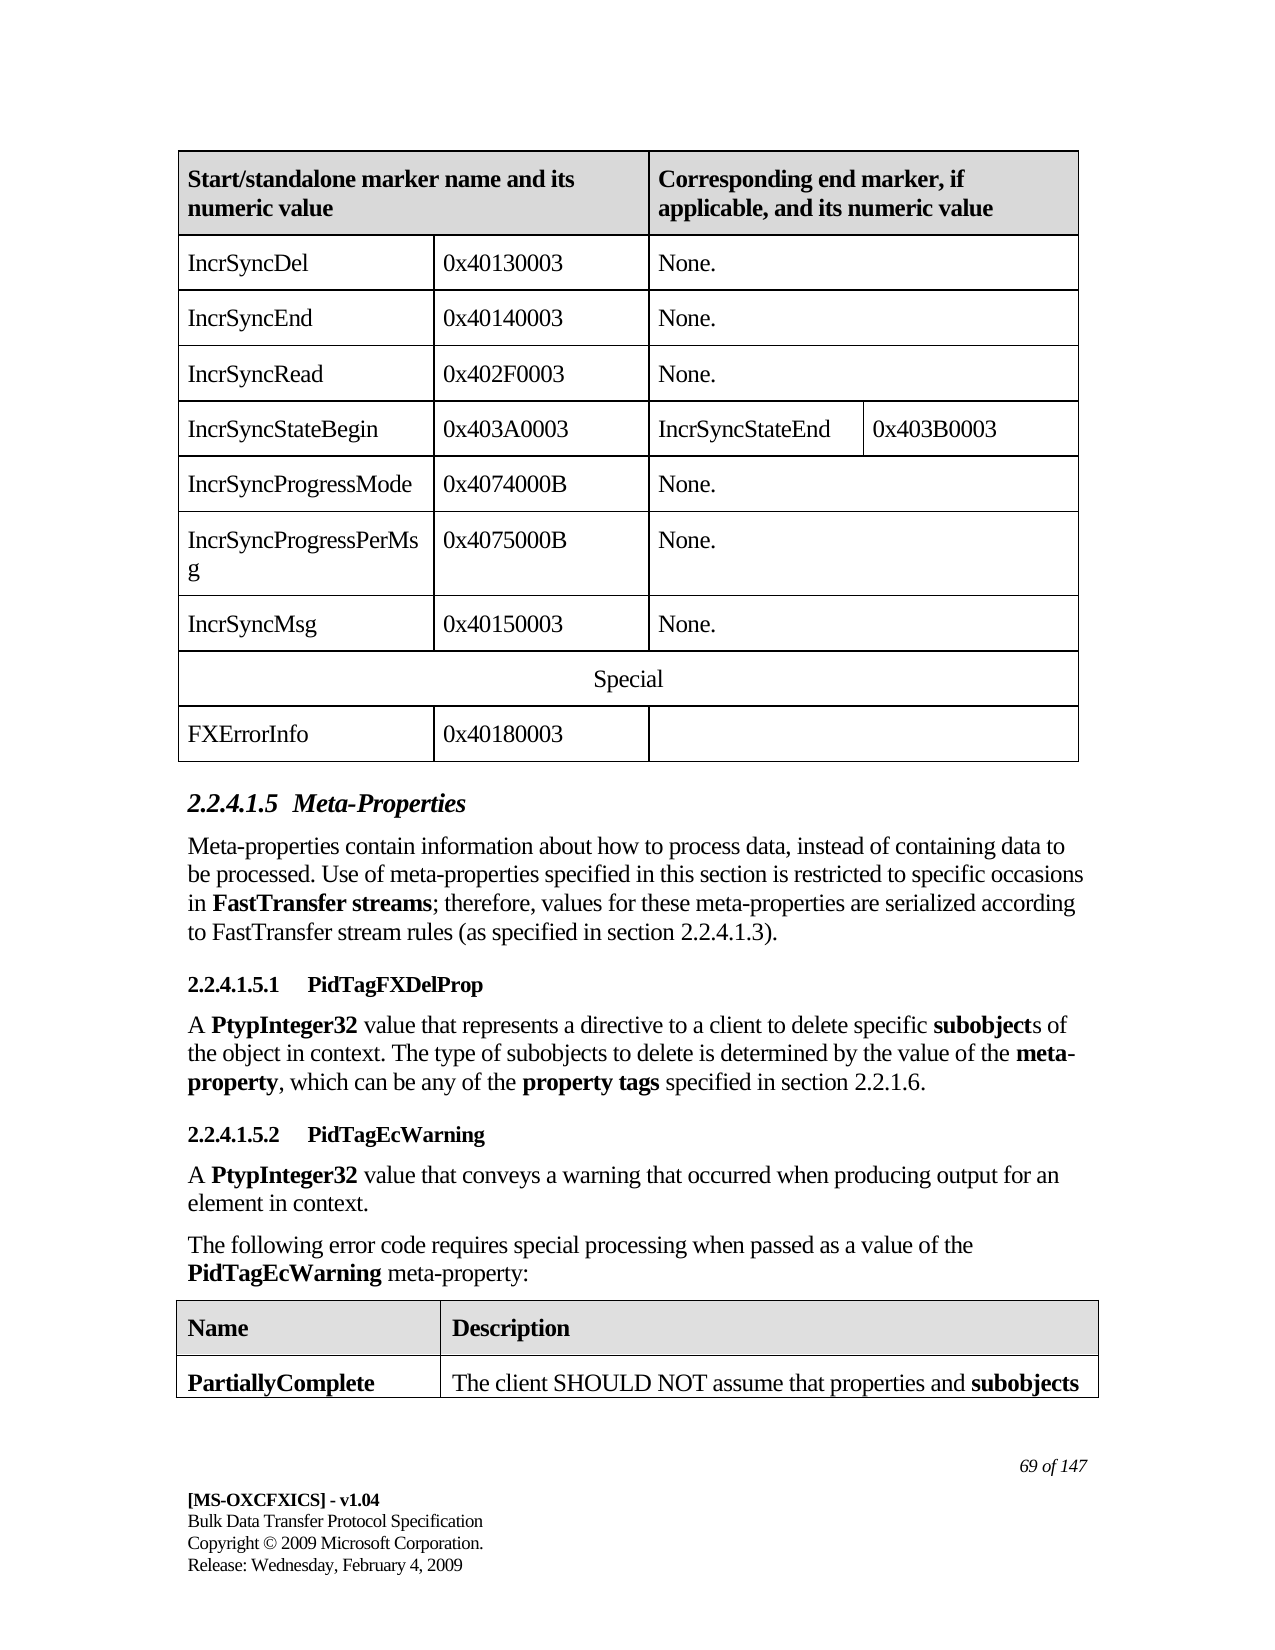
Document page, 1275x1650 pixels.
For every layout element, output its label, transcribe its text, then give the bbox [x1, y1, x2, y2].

table_cell FXErrorInfo [179, 707, 433, 761]
table_header Name [177, 1301, 440, 1354]
table_cell IncrSyncProgressPerMsg [179, 512, 433, 595]
table_cell IncrSyncEnd [179, 291, 433, 345]
table_cell PartiallyComplete [177, 1356, 440, 1397]
table_cell None. [650, 291, 1078, 345]
table_cell Special [179, 652, 1078, 705]
table_cell 0x4075000B [435, 512, 648, 595]
text A PtypInteger32 value that represents a directive to a client to delete specific subobjects of the object in context. The type of subobjects to delete is determined by the value of the meta-property, which can be any of the property tags specified in section 2.2.1.6. [187, 1010, 1087, 1096]
table_cell 0x403A0003 [435, 402, 648, 455]
text The following error code requires special processing when passed as a value of the PidTagEcWarning meta-property: [187, 1230, 1087, 1287]
subtitle Meta-Properties [187, 787, 1087, 818]
table_cell IncrSyncStateBegin [179, 402, 433, 455]
table_cell None. [650, 596, 1078, 650]
table_header Description [441, 1301, 1098, 1354]
table_header Start/standalone marker name and its numeric value [179, 152, 648, 234]
table_cell 0x40130003 [435, 236, 648, 289]
subtitle PidTagFXDelProp [187, 971, 1087, 997]
table_cell None. [650, 346, 1078, 400]
text A PtypInteger32 value that conveys a warning that occurred when producing output for an element in context. [187, 1160, 1087, 1217]
text Meta-properties contain information about how to process data, instead of containing data to be processed. Use of meta-properties specified in this section is restricted to specific occasions in FastTransfer streams; therefore, values for these meta-properties are serialized according to FastTransfer stream rules (as specified in section 2.2.4.1.3). [187, 831, 1087, 946]
table_cell IncrSyncMsg [179, 596, 433, 650]
table_cell 0x40180003 [435, 707, 648, 761]
subtitle PidTagEcWarning [187, 1121, 1087, 1147]
table_cell IncrSyncStateEnd [650, 402, 863, 455]
table_cell 0x403B0003 [864, 402, 1078, 455]
table_cell IncrSyncRead [179, 346, 433, 400]
table_cell 0x40140003 [435, 291, 648, 345]
table_cell None. [650, 457, 1078, 511]
table_cell [650, 707, 1078, 761]
table_cell 0x402F0003 [435, 346, 648, 400]
table_cell None. [650, 512, 1078, 595]
table_header Corresponding end marker, if applicable, and its numeric value [650, 152, 1078, 234]
table_cell 0x4074000B [435, 457, 648, 511]
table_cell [441, 1356, 1098, 1397]
table_cell IncrSyncDel [179, 236, 433, 289]
table_cell 0x40150003 [435, 596, 648, 650]
table_cell IncrSyncProgressMode [179, 457, 433, 511]
table_cell None. [650, 236, 1078, 289]
